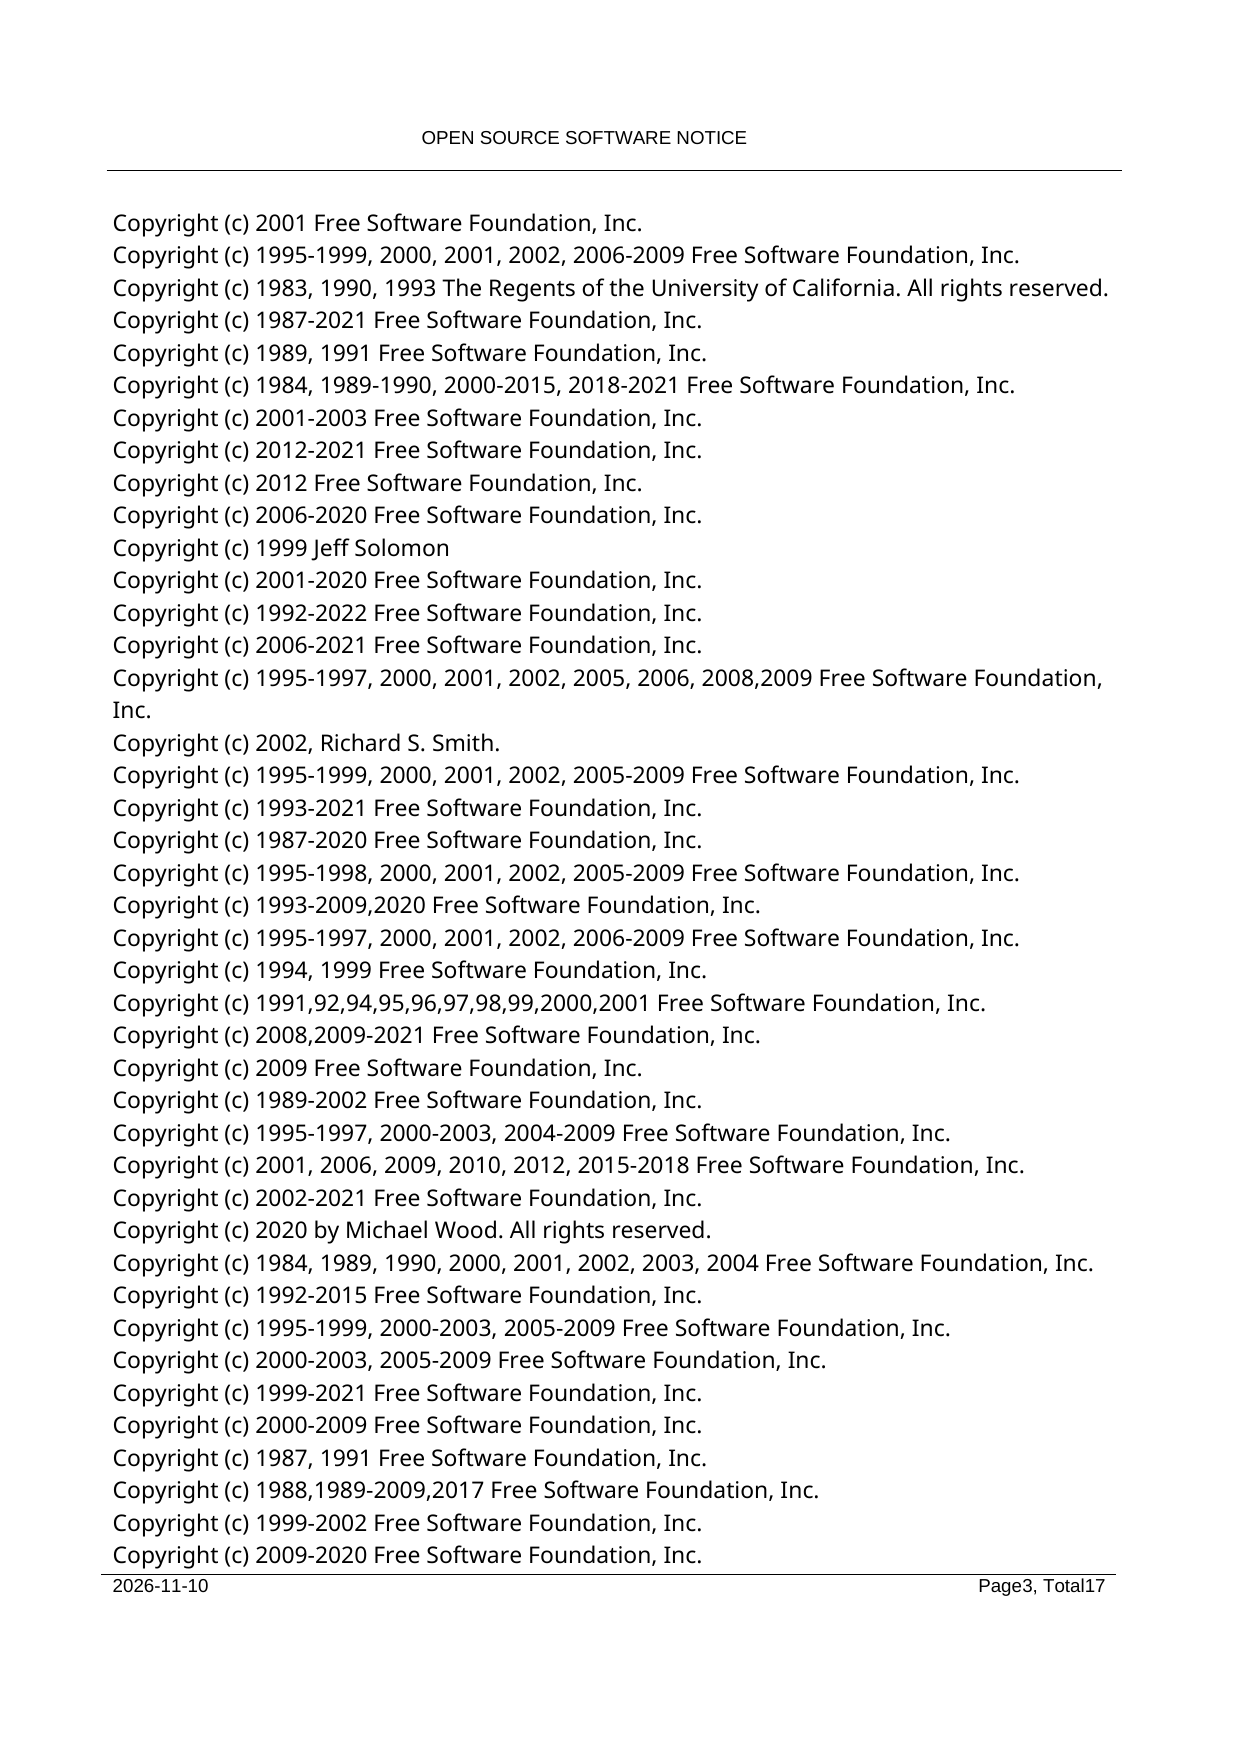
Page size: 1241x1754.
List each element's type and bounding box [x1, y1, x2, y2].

text [112, 206, 1128, 1571]
